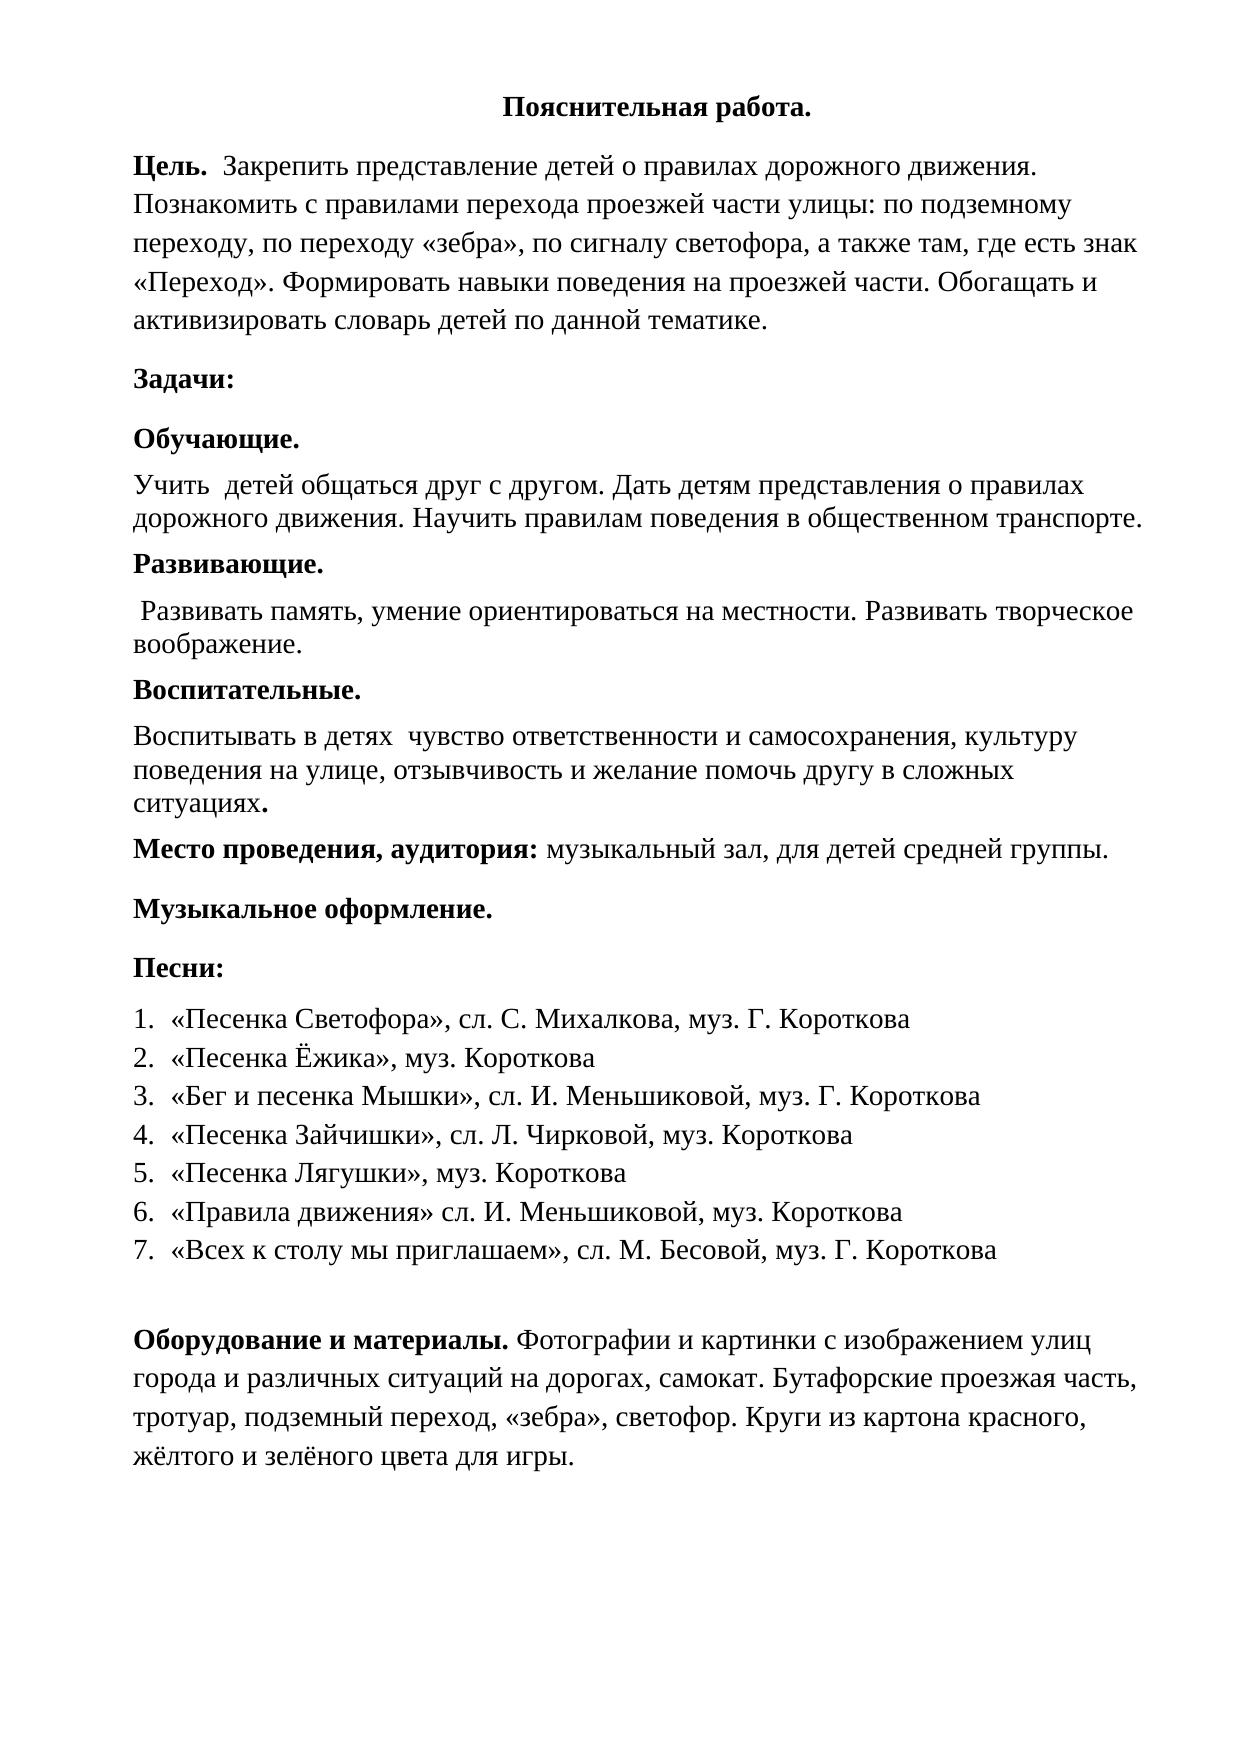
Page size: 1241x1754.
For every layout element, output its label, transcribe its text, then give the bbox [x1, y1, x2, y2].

text Воспитательные. [133, 672, 1152, 706]
text Обучающие. [133, 421, 1152, 454]
text Воспитывать в детях чувство ответственности и самосохранения, культуру поведения на улице, отзывчивость и желание помочь другу в сложных ситуациях. [133, 718, 1152, 819]
list «Бег и песенка Мышки», сл. И. Меньшиковой, муз. Г. Короткова [133, 1078, 1152, 1112]
list «Всех к столу мы приглашаем», сл. М. Бесовой, муз. Г. Короткова [133, 1232, 1152, 1266]
list «Песенка Лягушки», муз. Короткова [133, 1155, 1152, 1189]
text Развивать память, умение ориентироваться на местности. Развивать творческое воображение. [133, 593, 1152, 660]
text Цель. Закрепить представление детей о правилах дорожного движения. Познакомить с правилами перехода проезжей части улицы: по подземному переходу, по переходу «зебра», по сигналу светофора, а также там, где есть знак «Переход». Формировать навыки поведения на проезжей части. Обогащать и активизировать словарь детей по данной тематике. [133, 148, 1152, 336]
list «Правила движения» сл. И. Меньшиковой, муз. Короткова [133, 1194, 1152, 1227]
text Развивающие. [133, 547, 1152, 580]
list «Песенка Светофора», сл. С. Михалкова, муз. Г. Короткова [133, 1001, 1152, 1035]
text Учить детей общаться друг с другом. Дать детям представления о правилах дорожного движения. Научить правилам поведения в общественном транспорте. [133, 467, 1152, 534]
text Музыкальное оформление. [133, 891, 1152, 924]
text Место проведения, аудитория: музыкальный зал, для детей средней группы. [133, 831, 1152, 865]
list «Песенка Зайчишки», сл. Л. Чирковой, муз. Короткова [133, 1117, 1152, 1150]
text Пояснительная работа. [162, 89, 1152, 122]
text Песни: [133, 950, 1152, 984]
text Задачи: [133, 362, 1152, 395]
text Оборудование и материалы. Фотографии и картинки с изображением улиц города и различных ситуаций на дорогах, самокат. Бутафорские проезжая часть, тротуар, подземный переход, «зебра», светофор. Круги из картона красного, жёлтого и зелёного цвета для игры. [133, 1322, 1152, 1471]
list «Песенка Ёжика», муз. Короткова [133, 1040, 1152, 1073]
